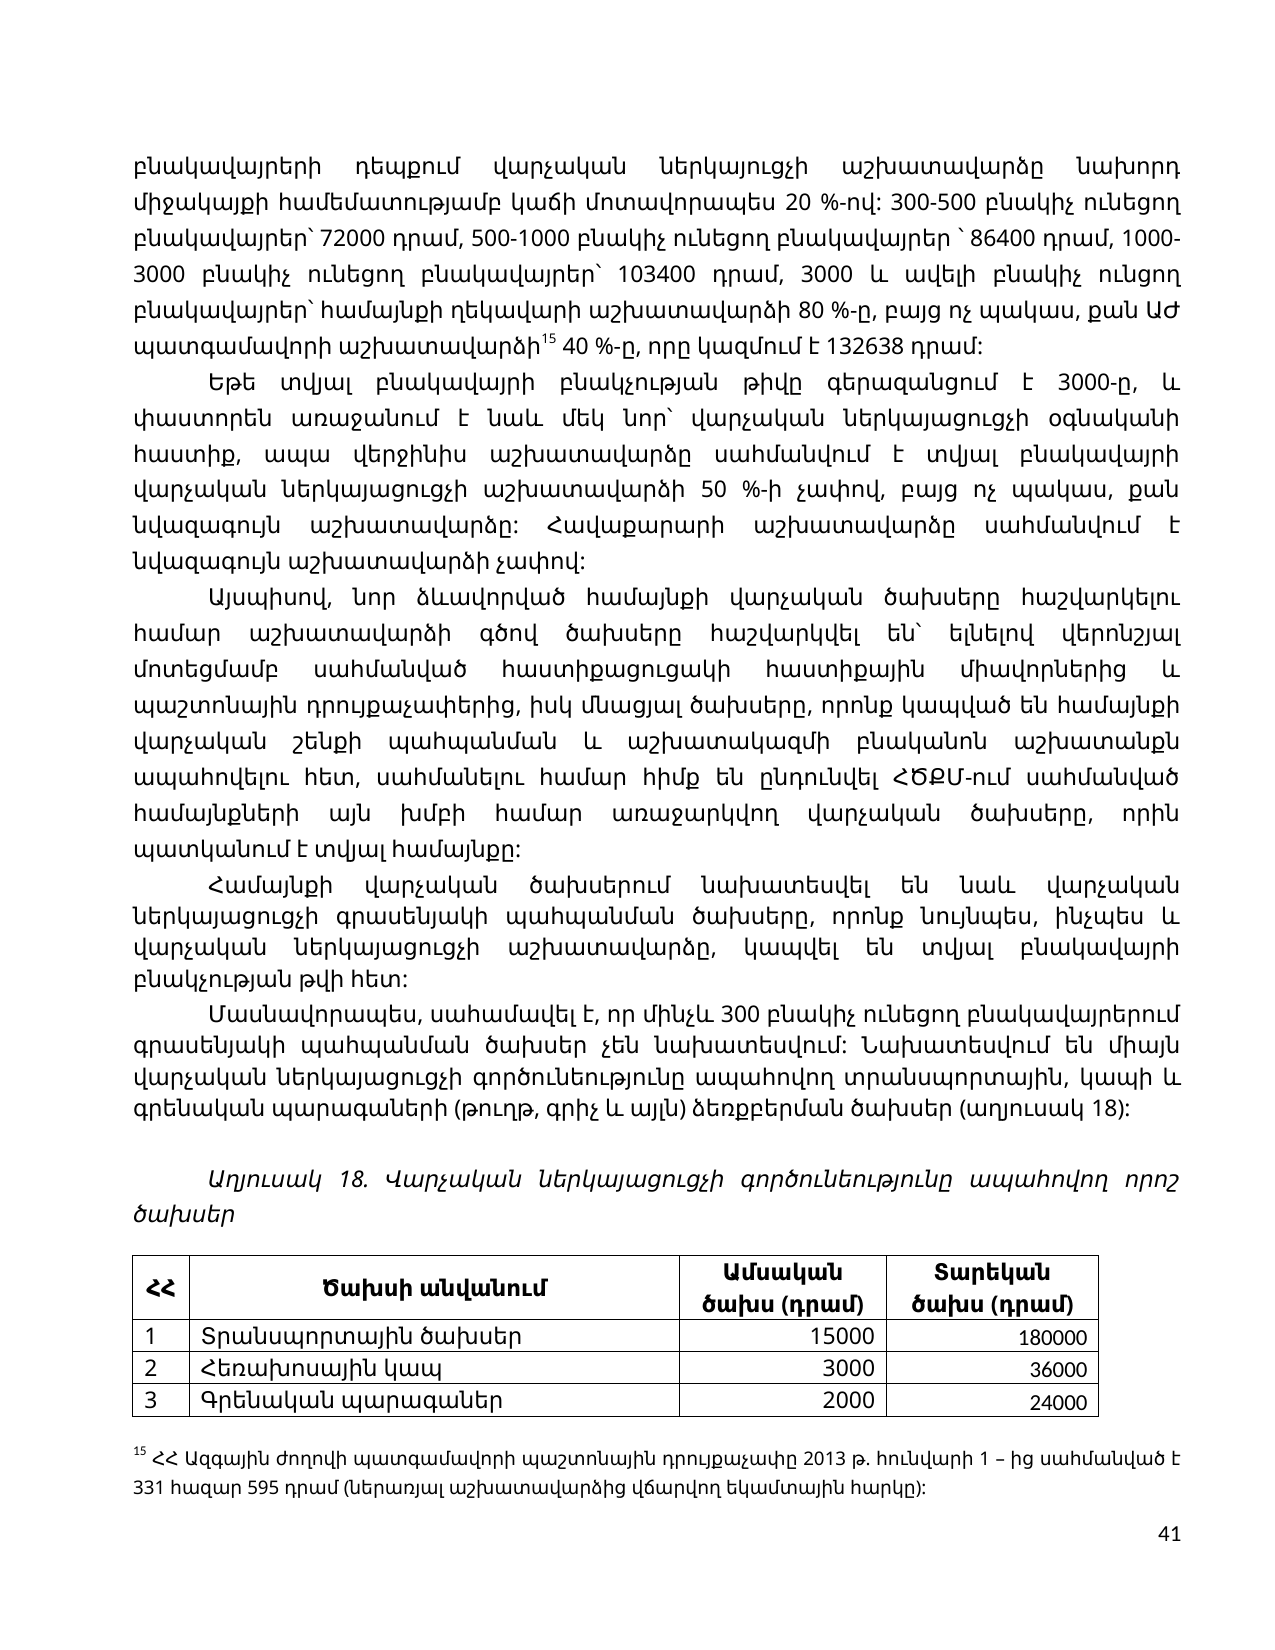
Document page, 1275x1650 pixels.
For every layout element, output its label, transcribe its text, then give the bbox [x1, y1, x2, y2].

list Այսպիսով, նոր ձևավորված համայնքի վարչական ծախսերը հաշվարկելու համար աշխատավարձի գծով ծախսերը հաշվարկվել են՝ ելնելով վերոնշյալ մոտեցմամբ սահմանված հաստիքացուցակի հաստիքային միավորներից և պաշտոնային դրույքաչափերից, իսկ մնացյալ ծախսերը, որոնք կապված են համայնքի վարչական շենքի պահպանման և աշխատակազմի բնականոն աշխատանքն ապահովելու հետ, սահմանելու համար հիմք են ընդունվել ՀԾՔՄ-ում սահմանված համայնքների այն խմբի համար առաջարկվող վարչական ծախսերը, որին պատկանում է տվյալ համայնքը: [133, 581, 1181, 864]
table_header Ամսական ծախս (դրամ) [680, 1256, 886, 1319]
table_cell 1 [133, 1320, 189, 1351]
text Աղյուսակ 18. Վարչական ներկայացուցչի գործունեությունը ապահովող որոշ ծախսեր [133, 1162, 1181, 1230]
text Մասնավորապես, սահամավել է, որ մինչև 300 բնակիչ ունեցող բնակավայրերում գրասենյակի պահպանման ծախսեր չեն նախատեսվում: Նախատեսվում են միայն վարչական ներկայացուցչի գործունեությունը ապահովող տրանսպորտային, կապի և գրենական պարագաների (թուղթ, գրիչ և այլն) ձեռքբերման ծախսեր (աղյուսակ 18): [133, 998, 1181, 1123]
table_cell 3 [133, 1384, 189, 1416]
table_cell 2000 [680, 1384, 886, 1416]
list Եթե տվյալ բնակավայրի բնակչության թիվը գերազանցում է 3000-ը, և փաստորեն առաջանում է նաև մեկ նոր՝ վարչական ներկայացուցչի օգնականի հաստիք, ապա վերջինիս աշխատավարձը սահմանվում է տվյալ բնակավայրի վարչական ներկայացուցչի աշխատավարձի 50 %-ի չափով, բայց ոչ պակաս, քան նվազագույն աշխատավարձը: Հավաքարարի աշխատավարձը սահմանվում է նվազագույն աշխատավարձի չափով: [133, 366, 1181, 577]
table_cell Տրանսպորտային ծախսեր [190, 1320, 679, 1351]
table_cell 15000 [680, 1320, 886, 1351]
table_header ՀՀ [133, 1256, 189, 1319]
table_cell 180000 [887, 1320, 1098, 1351]
table_header Ծախսի անվանում [190, 1256, 679, 1319]
list Համայնքի վարչական ծախսերում նախատեսվել են նաև վարչական ներկայացուցչի գրասենյակի պահպանման ծախսերը, որոնք նույնպես, ինչպես և վարչական ներկայացուցչի աշխատավարձը, կապվել են տվյալ բնակավայրի բնակչության թվի հետ: [133, 869, 1181, 994]
table_cell 2 [133, 1352, 189, 1383]
table_header Տարեկան ծախս (դրամ) [887, 1256, 1098, 1319]
table_cell 36000 [887, 1352, 1098, 1383]
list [133, 150, 1181, 361]
table_cell Գրենական պարագաներ [190, 1384, 679, 1416]
table_cell 24000 [887, 1384, 1098, 1416]
table_cell 3000 [680, 1352, 886, 1383]
table_cell Հեռախոսային կապ [190, 1352, 679, 1383]
